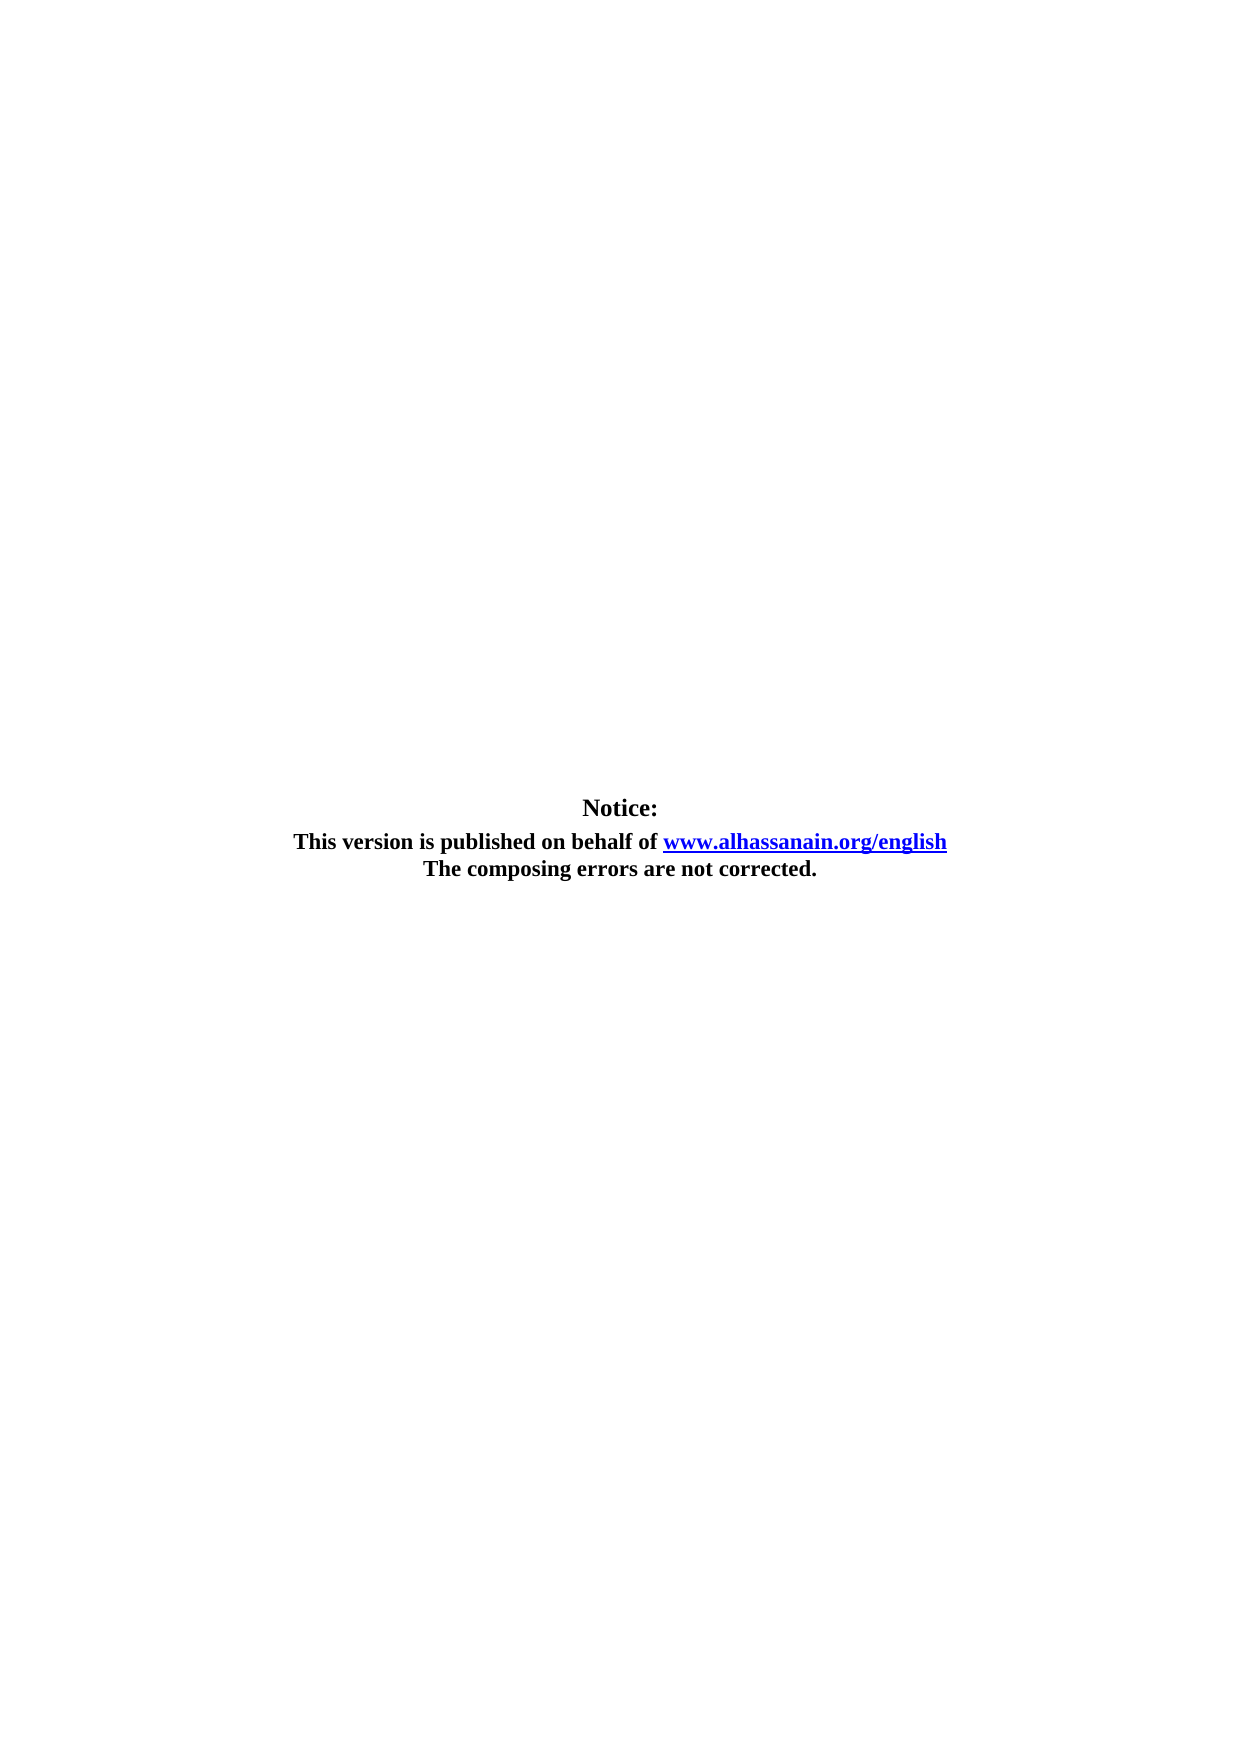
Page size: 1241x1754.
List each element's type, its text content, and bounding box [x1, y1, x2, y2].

text The composing errors are not corrected. [236, 855, 1004, 881]
text Notice: [236, 793, 1004, 822]
text This version is published on behalf of www.alhassanain.org/english [236, 828, 1004, 855]
